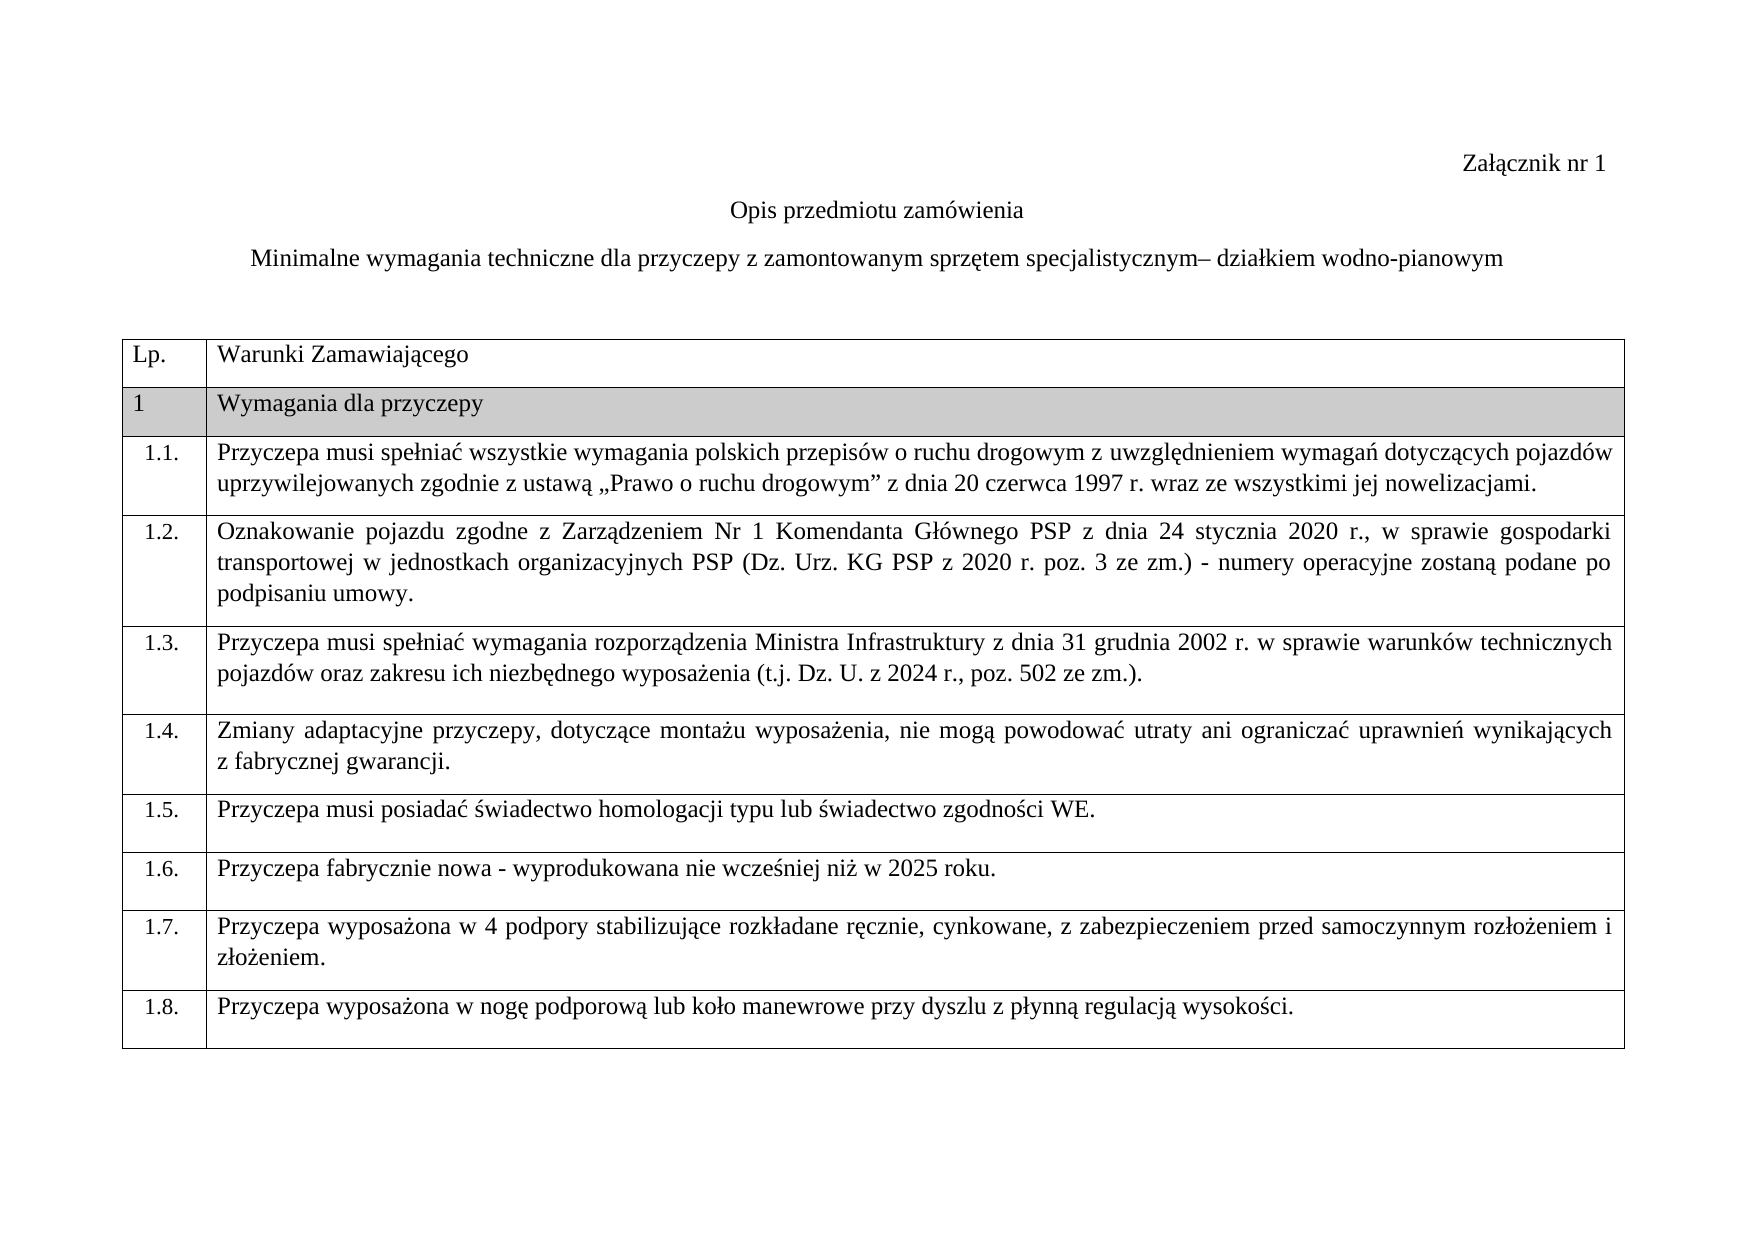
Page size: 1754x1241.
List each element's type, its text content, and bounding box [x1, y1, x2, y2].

table_cell 1 [123, 388, 206, 436]
table_header Lp. [123, 340, 206, 387]
text Minimalne wymagania techniczne dla przyczepy z zamontowanym sprzętem specjalistycznym– działkiem wodno-pianowym [148, 243, 1606, 272]
table_cell Przyczepa fabrycznie nowa - wyprodukowana nie wcześniej niż w 2025 roku. [207, 853, 1624, 910]
table_header Warunki Zamawiającego [207, 340, 1624, 387]
table_cell [123, 627, 206, 714]
table_cell Wymagania dla przyczepy [207, 388, 1624, 436]
table_cell Oznakowanie pojazdu zgodne z Zarządzeniem Nr 1 Komendanta Głównego PSP z dnia 24 stycznia 2020 r., w sprawie gospodarki transportowej w jednostkach organizacyjnych PSP (Dz. Urz. KG PSP z 2020 r. poz. 3 ze zm.) - numery operacyjne zostaną podane po podpisaniu umowy. [207, 516, 1624, 626]
table_cell Przyczepa musi posiadać świadectwo homologacji typu lub świadectwo zgodności WE. [207, 795, 1624, 852]
table_cell Przyczepa wyposażona w nogę podporową lub koło manewrowe przy dyszlu z płynną regulacją wysokości. [207, 991, 1624, 1048]
table_cell [123, 911, 206, 990]
table_cell Przyczepa wyposażona w 4 podpory stabilizujące rozkładane ręcznie, cynkowane, z zabezpieczeniem przed samoczynnym rozłożeniem i złożeniem. [207, 911, 1624, 990]
table_cell [123, 991, 206, 1048]
text Opis przedmiotu zamówienia [148, 195, 1606, 224]
table_cell [123, 853, 206, 910]
table_cell Przyczepa musi spełniać wymagania rozporządzenia Ministra Infrastruktury z dnia 31 grudnia 2002 r. w sprawie warunków technicznych pojazdów oraz zakresu ich niezbędnego wyposażenia (t.j. Dz. U. z 2024 r., poz. 502 ze zm.). [207, 627, 1624, 714]
table_cell [123, 437, 206, 515]
text Załącznik nr 1 [148, 148, 1606, 176]
table_cell [123, 715, 206, 793]
table_cell Przyczepa musi spełniać wszystkie wymagania polskich przepisów o ruchu drogowym z uwzględnieniem wymagań dotyczących pojazdów uprzywilejowanych zgodnie z ustawą „Prawo o ruchu drogowym” z dnia 20 czerwca 1997 r. wraz ze wszystkimi jej nowelizacjami. [207, 437, 1624, 515]
table_cell [123, 516, 206, 626]
table_cell [123, 795, 206, 852]
table_cell Zmiany adaptacyjne przyczepy, dotyczące montażu wyposażenia, nie mogą powodować utraty ani ograniczać uprawnień wynikających z fabrycznej gwarancji. [207, 715, 1624, 793]
